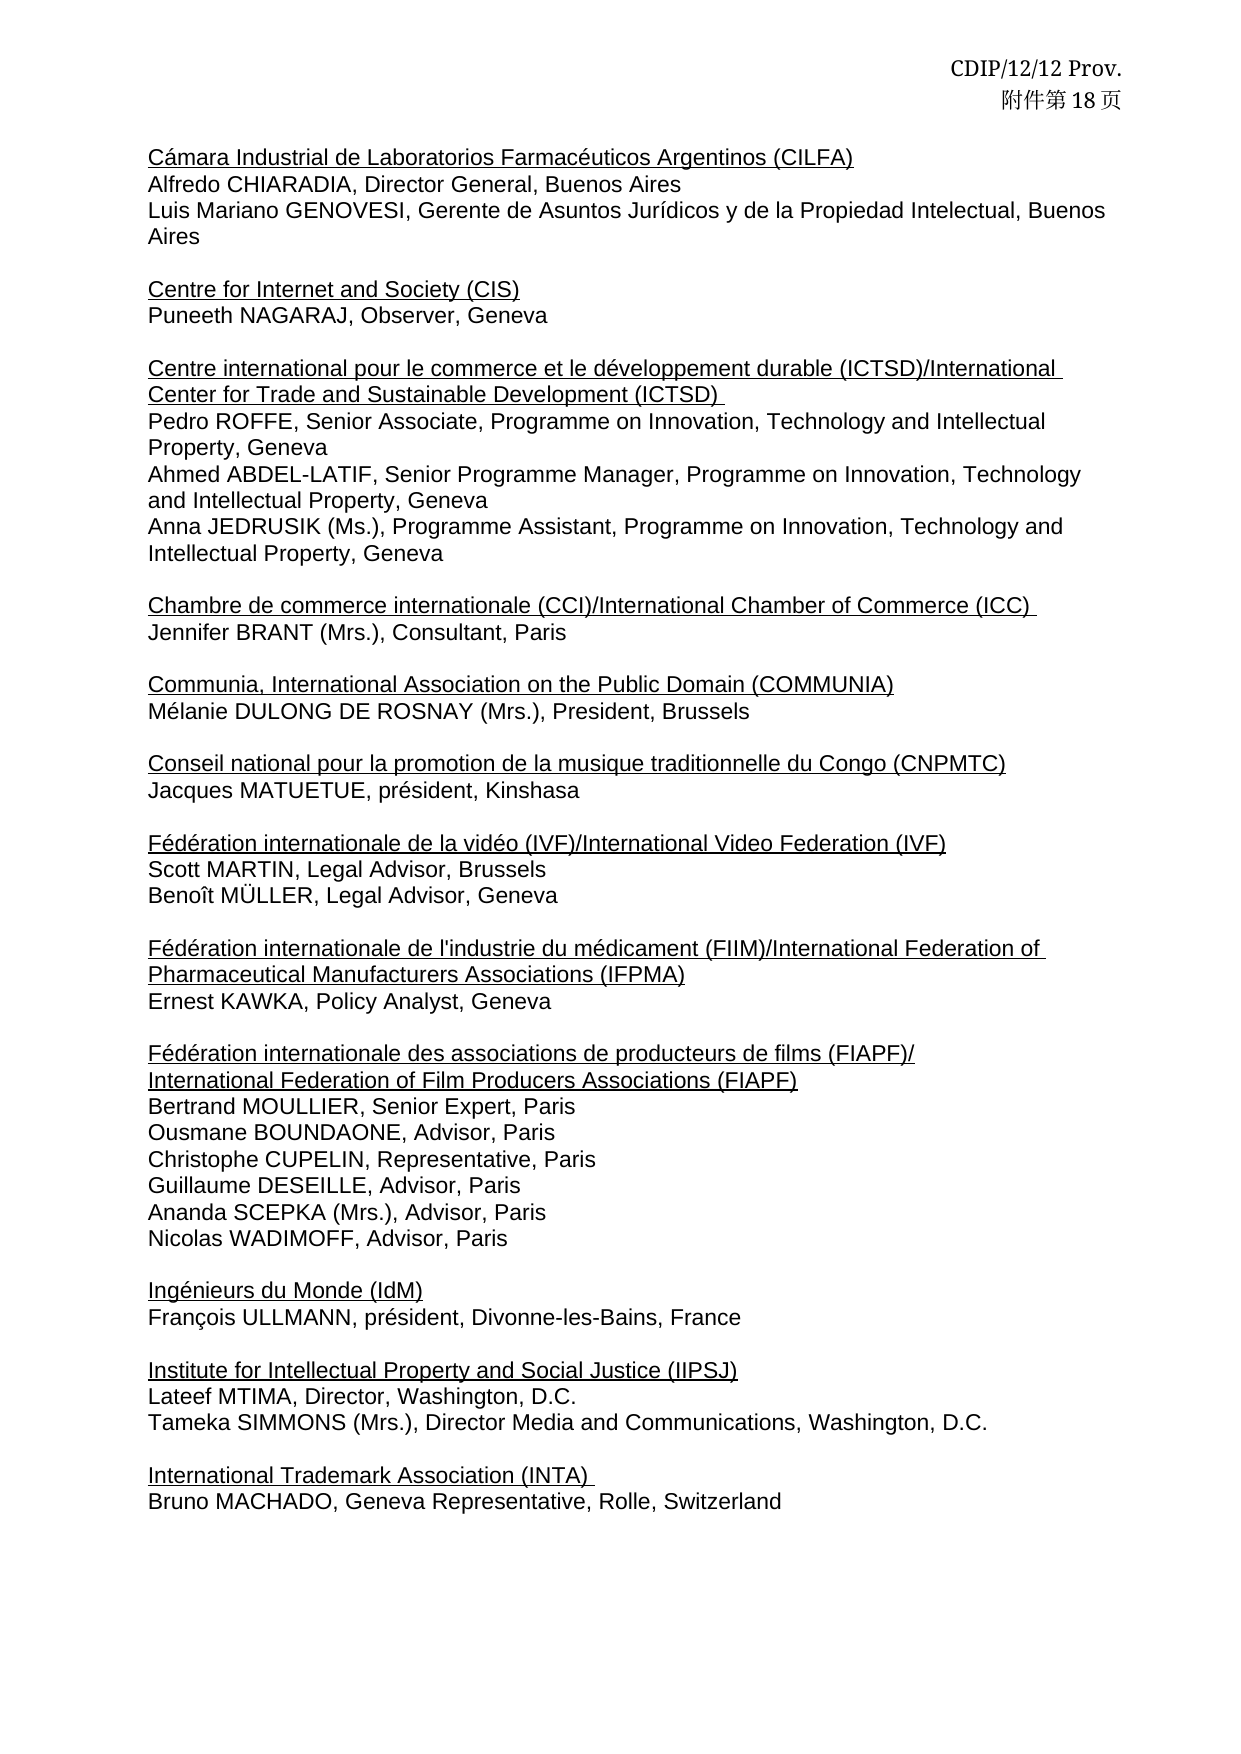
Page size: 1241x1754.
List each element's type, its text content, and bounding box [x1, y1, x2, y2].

text Scott MARTIN, Legal Advisor, Brussels [148, 856, 1122, 882]
text Centre for Internet and Society (CIS) [148, 276, 1122, 302]
text Fédération internationale de l'industrie du médicament (FIIM)/International Federation of Pharmaceutical Manufacturers Associations (IFPMA) [148, 935, 1122, 988]
text Anna JEDRUSIK (Ms.), Programme Assistant, Programme on Innovation, Technology and Intellectual Property, Geneva [148, 513, 1122, 566]
text Puneeth NAGARAJ, Observer, Geneva [148, 302, 1122, 329]
text Jennifer BRANT (Mrs.), Consultant, Paris [148, 619, 1122, 645]
text Property, Geneva [148, 434, 1122, 461]
text Nicolas WADIMOFF, Advisor, Paris [148, 1225, 1122, 1251]
text Jacques MATUETUE, président, Kinshasa [148, 777, 1122, 803]
text Ahmed ABDEL-LATIF, Senior Programme Manager, Programme on Innovation, Technology and Intellectual Property, Geneva [148, 461, 1122, 513]
text Christophe CUPELIN, Representative, Paris [148, 1146, 1122, 1172]
text Guillaume DESEILLE, Advisor, Paris [148, 1172, 1122, 1198]
text Pedro ROFFE, Senior Associate, Programme on Innovation, Technology and Intellectual [148, 408, 1122, 434]
text François ULLMANN, président, Divonne-les-Bains, France [148, 1304, 1122, 1330]
text Ousmane BOUNDAONE, Advisor, Paris [148, 1119, 1122, 1146]
text Communia, International Association on the Public Domain (COMMUNIA) [148, 671, 1122, 698]
text Ernest KAWKA, Policy Analyst, Geneva [148, 988, 1122, 1014]
text Benoît MÜLLER, Legal Advisor, Geneva [148, 882, 1122, 908]
text Tameka SIMMONS (Mrs.), Director Media and Communications, Washington, D.C. [148, 1409, 1122, 1436]
text Bruno MACHADO, Geneva Representative, Rolle, Switzerland [148, 1488, 1122, 1515]
text International Federation of Film Producers Associations (FIAPF) [148, 1067, 1122, 1093]
text Bertrand MOULLIER, Senior Expert, Paris [148, 1093, 1122, 1119]
text Mélanie DULONG DE ROSNAY (Mrs.), President, Brussels [148, 698, 1122, 724]
text Centre international pour le commerce et le développement durable (ICTSD)/International Center for Trade and Sustainable Development (ICTSD) [148, 355, 1122, 408]
text Institute for Intellectual Property and Social Justice (IIPSJ) [148, 1357, 1122, 1383]
text Fédération internationale des associations de producteurs de films (FIAPF)/ [148, 1040, 1122, 1067]
text Ingénieurs du Monde (IdM) [148, 1277, 1122, 1304]
text Cámara Industrial de Laboratorios Farmacéuticos Argentinos (CILFA) [148, 144, 1122, 171]
text Alfredo CHIARADIA, Director General, Buenos Aires [148, 171, 1122, 197]
text Chambre de commerce internationale (CCI)/International Chamber of Commerce (ICC) [148, 592, 1122, 619]
text Fédération internationale de la vidéo (IVF)/International Video Federation (IVF) [148, 829, 1122, 856]
text Luis Mariano GENOVESI, Gerente de Asuntos Jurídicos y de la Propiedad Intelectual, Buenos Aires [148, 197, 1122, 250]
text Ananda SCEPKA (Mrs.), Advisor, Paris [148, 1198, 1122, 1225]
text Lateef MTIMA, Director, Washington, D.C. [148, 1383, 1122, 1409]
text Conseil national pour la promotion de la musique traditionnelle du Congo (CNPMTC) [148, 750, 1122, 777]
text International Trademark Association (INTA) [148, 1462, 1122, 1488]
